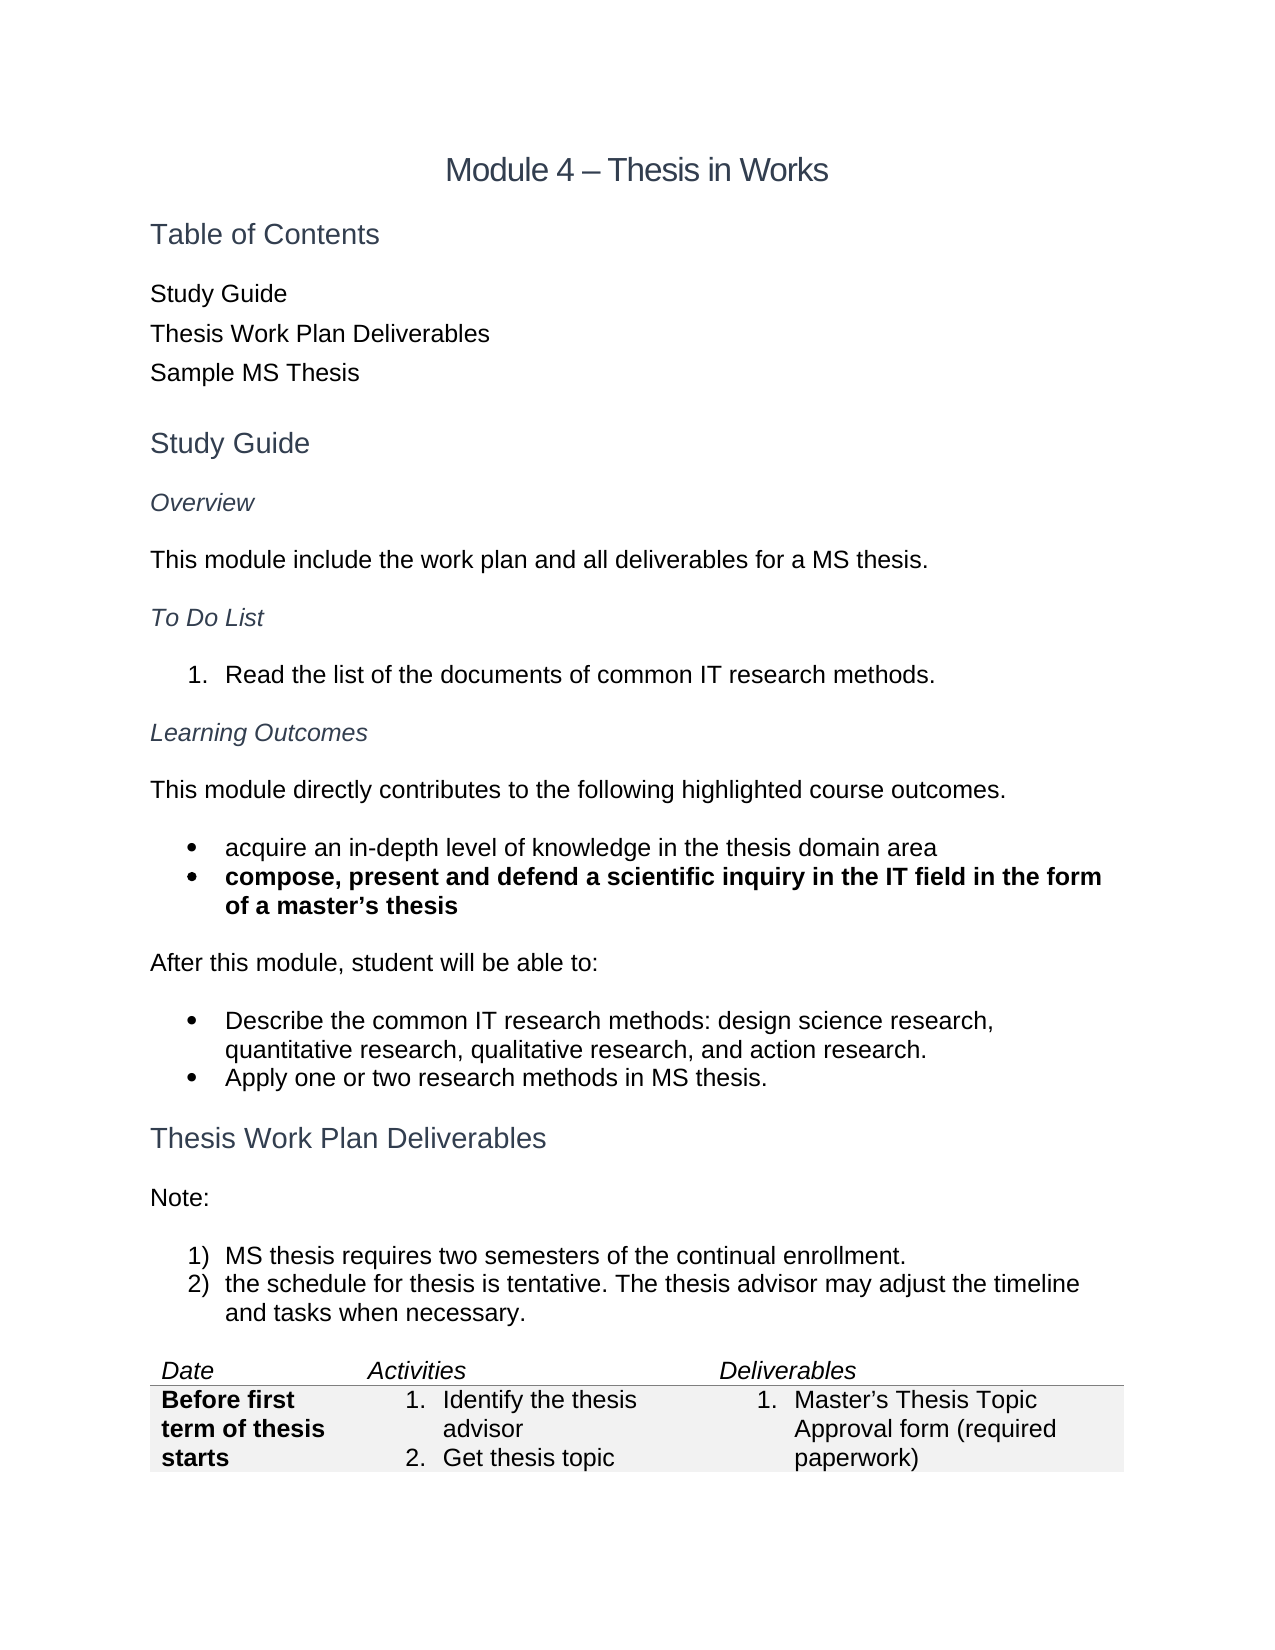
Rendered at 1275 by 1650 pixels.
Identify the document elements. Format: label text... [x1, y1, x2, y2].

table_header Activities [356, 1356, 708, 1384]
text After this module, student will be able to: [150, 948, 1125, 977]
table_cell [150, 1386, 356, 1472]
subtitle Overview [150, 488, 1125, 517]
table_header Date [150, 1356, 356, 1384]
text Study Guide [150, 279, 1125, 308]
subtitle Thesis Work Plan Deliverables [150, 1121, 1125, 1154]
list Read the list of the documents of common IT research methods. [187, 661, 1125, 689]
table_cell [708, 1386, 1124, 1472]
subtitle To Do List [150, 603, 1125, 632]
text Sample MS Thesis [150, 358, 1125, 387]
text Thesis Work Plan Deliverables [150, 319, 1125, 347]
list compose, present and defend a scientific inquiry in the IT field in the form of a master’s thesis [187, 862, 1125, 919]
list acquire an in-depth level of knowledge in the thesis domain area [187, 833, 1125, 862]
text Note: [150, 1183, 1125, 1212]
list MS thesis requires two semesters of the continual enrollment. [187, 1241, 1125, 1269]
title Module 4 – Thesis in Works [150, 150, 1125, 188]
table_header Deliverables [708, 1356, 1124, 1384]
text This module include the work plan and all deliverables for a MS thesis. [150, 546, 1125, 574]
list the schedule for thesis is tentative. The thesis advisor may adjust the timeline and tasks when necessary. [187, 1269, 1125, 1327]
text This module directly contributes to the following highlighted course outcomes. [150, 776, 1125, 804]
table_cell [356, 1386, 708, 1472]
list Describe the common IT research methods: design science research, quantitative research, qualitative research, and action research. [187, 1006, 1125, 1063]
subtitle Table of Contents [150, 217, 1125, 251]
list Apply one or two research methods in MS thesis. [187, 1063, 1125, 1092]
subtitle Study Guide [150, 426, 1125, 459]
subtitle Learning Outcomes [150, 718, 1125, 747]
